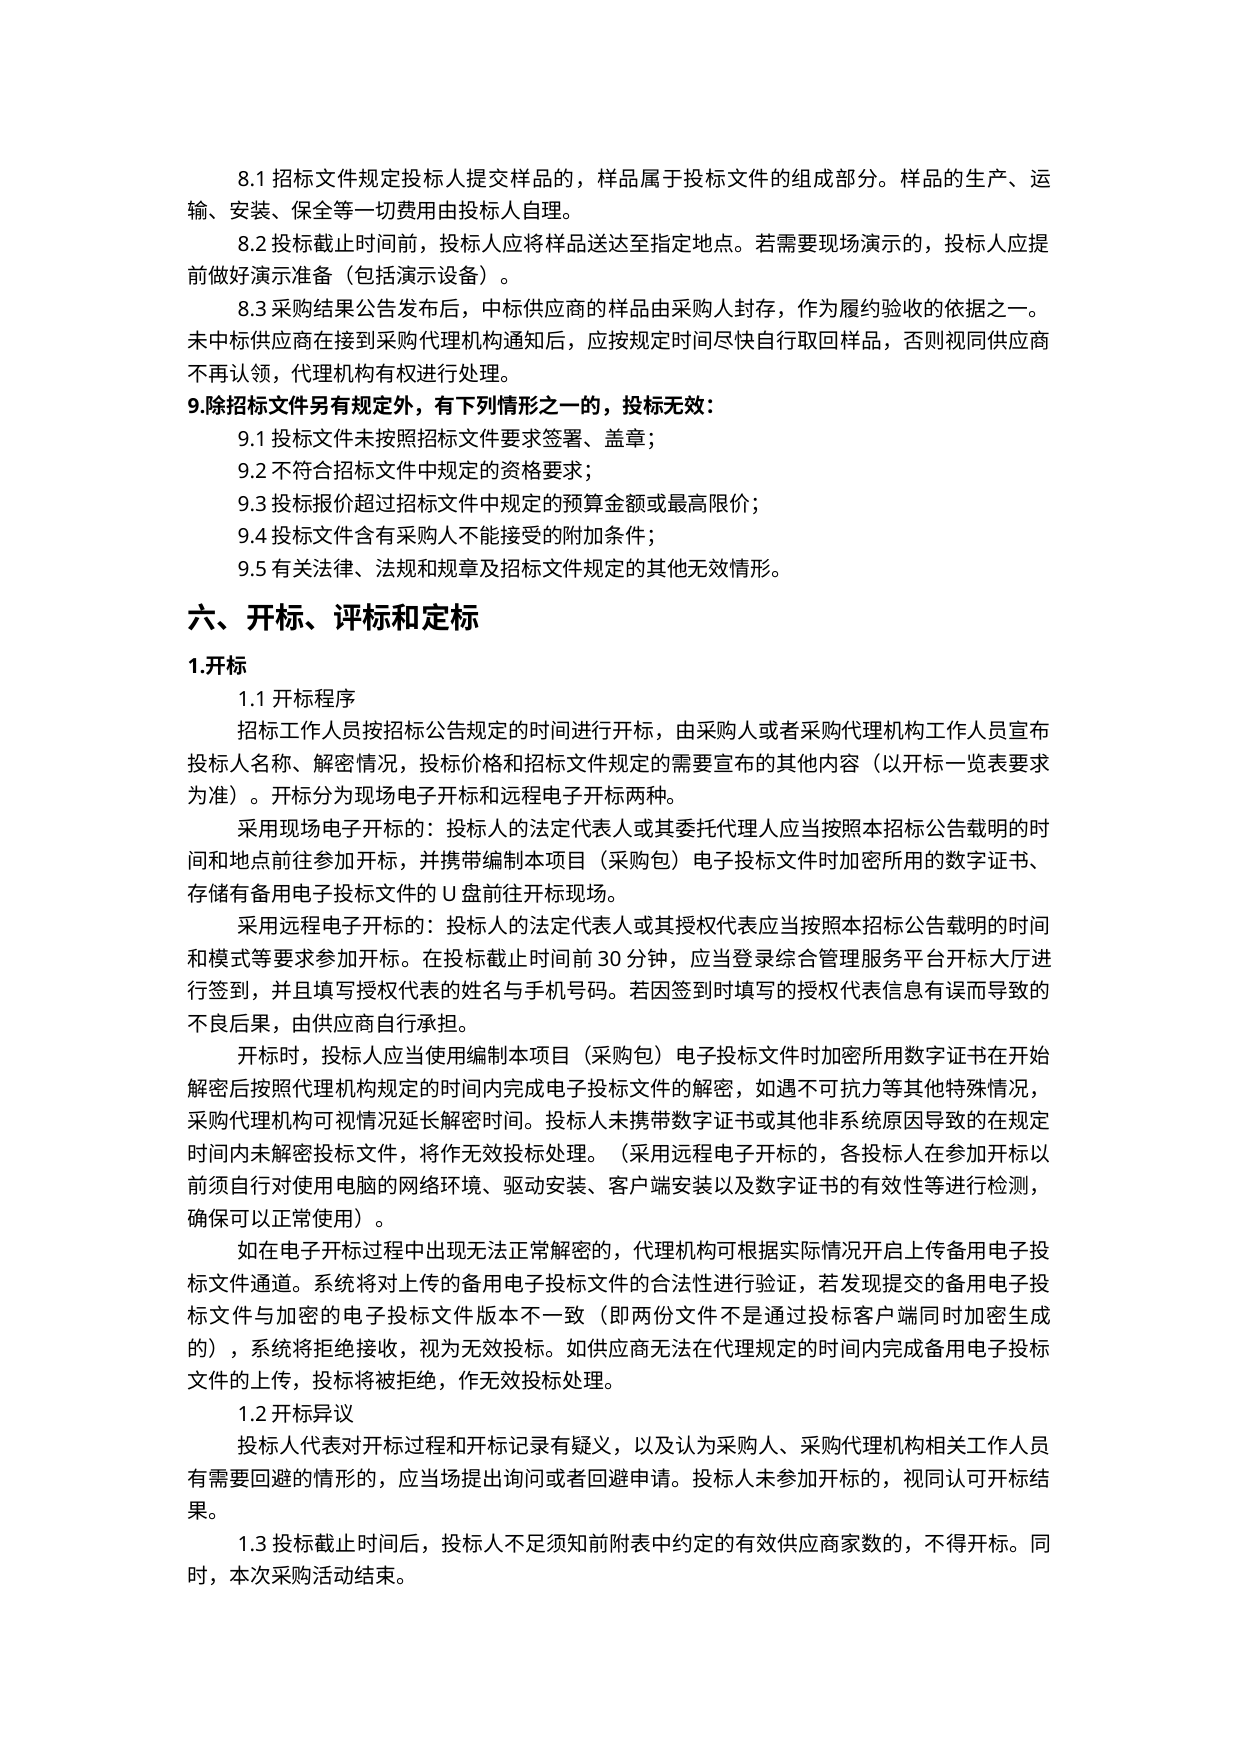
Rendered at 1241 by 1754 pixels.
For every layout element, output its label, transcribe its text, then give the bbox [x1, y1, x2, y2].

text 8.2投标截止时间前，投标人应将样品送达至指定地点。若需要现场演示的，投标人应提前做好演示准备（包括演示设备）。 [187, 227, 1053, 292]
text 1.1 开标程序 [187, 682, 1053, 714]
text 招标工作人员按招标公告规定的时间进行开标，由采购人或者采购代理机构工作人员宣布投标人名称、解密情况，投标价格和招标文件规定的需要宣布的其他内容（以开标一览表要求为准）。开标分为现场电子开标和远程电子开标两种。 [187, 714, 1053, 812]
text 开标时，投标人应当使用编制本项目（采购包）电子投标文件时加密所用数字证书在开始解密后按照代理机构规定的时间内完成电子投标文件的解密，如遇不可抗力等其他特殊情况，采购代理机构可视情况延长解密时间。投标人未携带数字证书或其他非系统原因导致的在规定时间内未解密投标文件，将作无效投标处理。（采用远程电子开标的，各投标人在参加开标以前须自行对使用电脑的网络环境、驱动安装、客户端安装以及数字证书的有效性等进行检测，确保可以正常使用）。 [187, 1039, 1053, 1234]
text 1.2开标异议 [187, 1397, 1053, 1429]
text 采用现场电子开标的：投标人的法定代表人或其委托代理人应当按照本招标公告载明的时间和地点前往参加开标，并携带编制本项目（采购包）电子投标文件时加密所用的数字证书、存储有备用电子投标文件的U盘前往开标现场。 [187, 812, 1053, 909]
text 9.3投标报价超过招标文件中规定的预算金额或最高限价； [187, 487, 1053, 519]
text 9.5有关法律、法规和规章及招标文件规定的其他无效情形。 [187, 552, 1053, 584]
text 投标人代表对开标过程和开标记录有疑义，以及认为采购人、采购代理机构相关工作人员有需要回避的情形的，应当场提出询问或者回避申请。投标人未参加开标的，视同认可开标结果。 [187, 1429, 1053, 1527]
text 9.除招标文件另有规定外，有下列情形之一的，投标无效： [187, 389, 1053, 422]
text 1.开标 [187, 649, 1053, 682]
text 8.3采购结果公告发布后，中标供应商的样品由采购人封存，作为履约验收的依据之一。未中标供应商在接到采购代理机构通知后，应按规定时间尽快自行取回样品，否则视同供应商不再认领，代理机构有权进行处理。 [187, 292, 1053, 389]
text 9.2不符合招标文件中规定的资格要求； [187, 454, 1053, 487]
text 8.1招标文件规定投标人提交样品的，样品属于投标文件的组成部分。样品的生产、运输、安装、保全等一切费用由投标人自理。 [187, 162, 1053, 227]
text 1.3 投标截止时间后，投标人不足须知前附表中约定的有效供应商家数的，不得开标。同时，本次采购活动结束。 [187, 1527, 1053, 1592]
text 采用远程电子开标的：投标人的法定代表人或其授权代表应当按照本招标公告载明的时间和模式等要求参加开标。在投标截止时间前30分钟，应当登录综合管理服务平台开标大厅进行签到，并且填写授权代表的姓名与手机号码。若因签到时填写的授权代表信息有误而导致的不良后果，由供应商自行承担。 [187, 909, 1053, 1039]
text 六、开标、评标和定标 [187, 584, 1053, 649]
text 9.1投标文件未按照招标文件要求签署、盖章； [187, 422, 1053, 454]
text 9.4投标文件含有采购人不能接受的附加条件； [187, 519, 1053, 552]
text 如在电子开标过程中出现无法正常解密的，代理机构可根据实际情况开启上传备用电子投标文件通道。系统将对上传的备用电子投标文件的合法性进行验证，若发现提交的备用电子投标文件与加密的电子投标文件版本不一致（即两份文件不是通过投标客户端同时加密生成的），系统将拒绝接收，视为无效投标。如供应商无法在代理规定的时间内完成备用电子投标文件的上传，投标将被拒绝，作无效投标处理。 [187, 1234, 1053, 1397]
